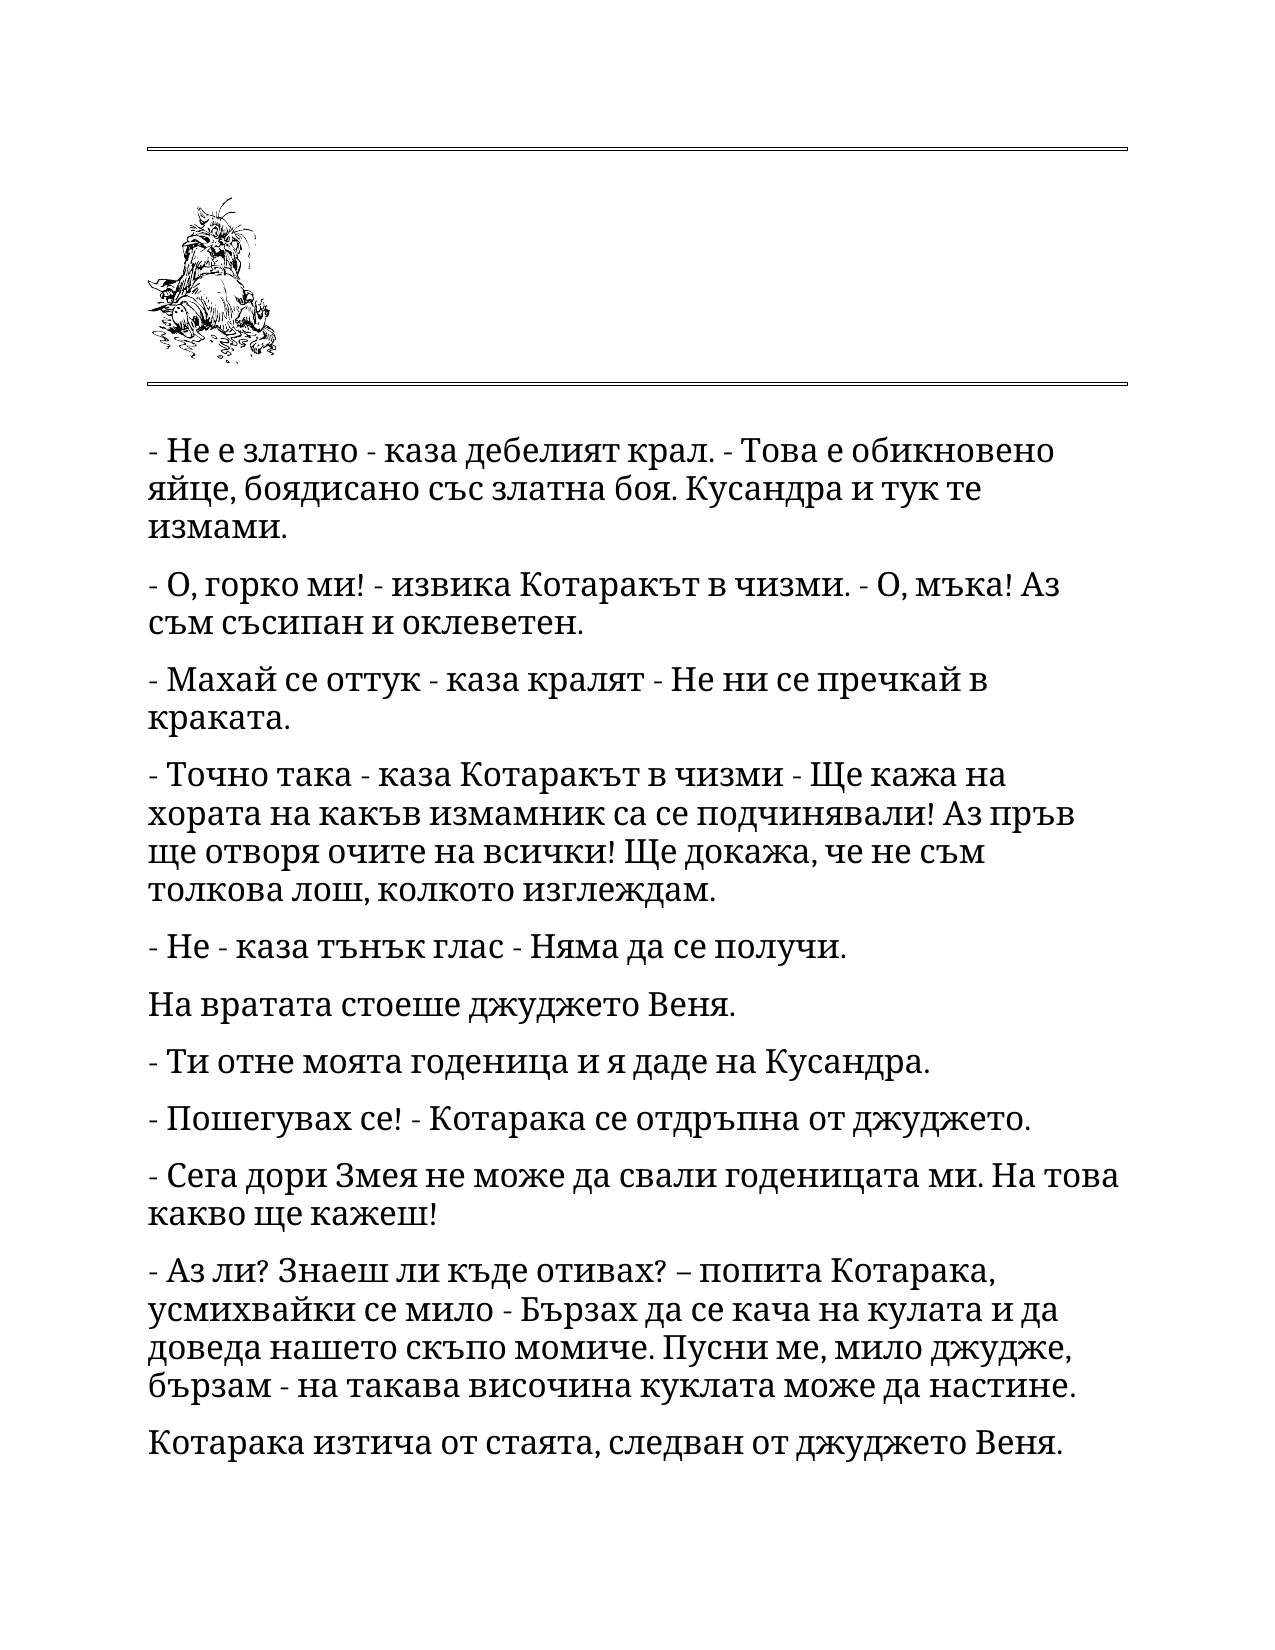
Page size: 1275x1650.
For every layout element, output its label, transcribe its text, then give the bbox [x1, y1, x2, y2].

text - Пошегувах се! - Котарака се отдръпна от джуджето. [148, 1100, 1127, 1138]
text - Точно така - каза Котаракът в чизми - Ще кажа на хората на какъв измамник са се подчинявали! Аз пръв ще отворя очите на всички! Ще докажа, че не съм толкова лош, колкото изглеждам. [148, 757, 1127, 910]
text - О, горко ми! - извика Котаракът в чизми. - О, мъка! Аз съм съсипан и оклеветен. [148, 566, 1127, 643]
text - Аз ли? Знаеш ли къде отивах? – попита Котарака, усмихвайки се мило - Бързах да се кача на кулата и да доведа нашето скъпо момиче. Пусни ме, мило джудже, бързам - на такава височина куклата може да настине. [148, 1253, 1127, 1406]
text - Ти отне моята годеница и я даде на Кусандра. [148, 1043, 1127, 1081]
text - Не е златно - каза дебелият крал. - Това е обикновено яйце, боядисано със златна боя. Кусандра и тук те измами. [148, 432, 1127, 547]
text - Не - каза тънък глас - Няма да се получи. [148, 929, 1127, 967]
text - Махай се оттук - каза кралят - Не ни се пречкай в краката. [148, 661, 1127, 738]
text Котарака изтича от стаята, следван от джуджето Веня. [148, 1425, 1127, 1463]
text На вратата стоеше джуджето Веня. [148, 986, 1127, 1024]
text - Сега дори Змея не може да свали годеницата ми. На това какво ще кажеш! [148, 1157, 1127, 1234]
picture [147, 197, 277, 364]
